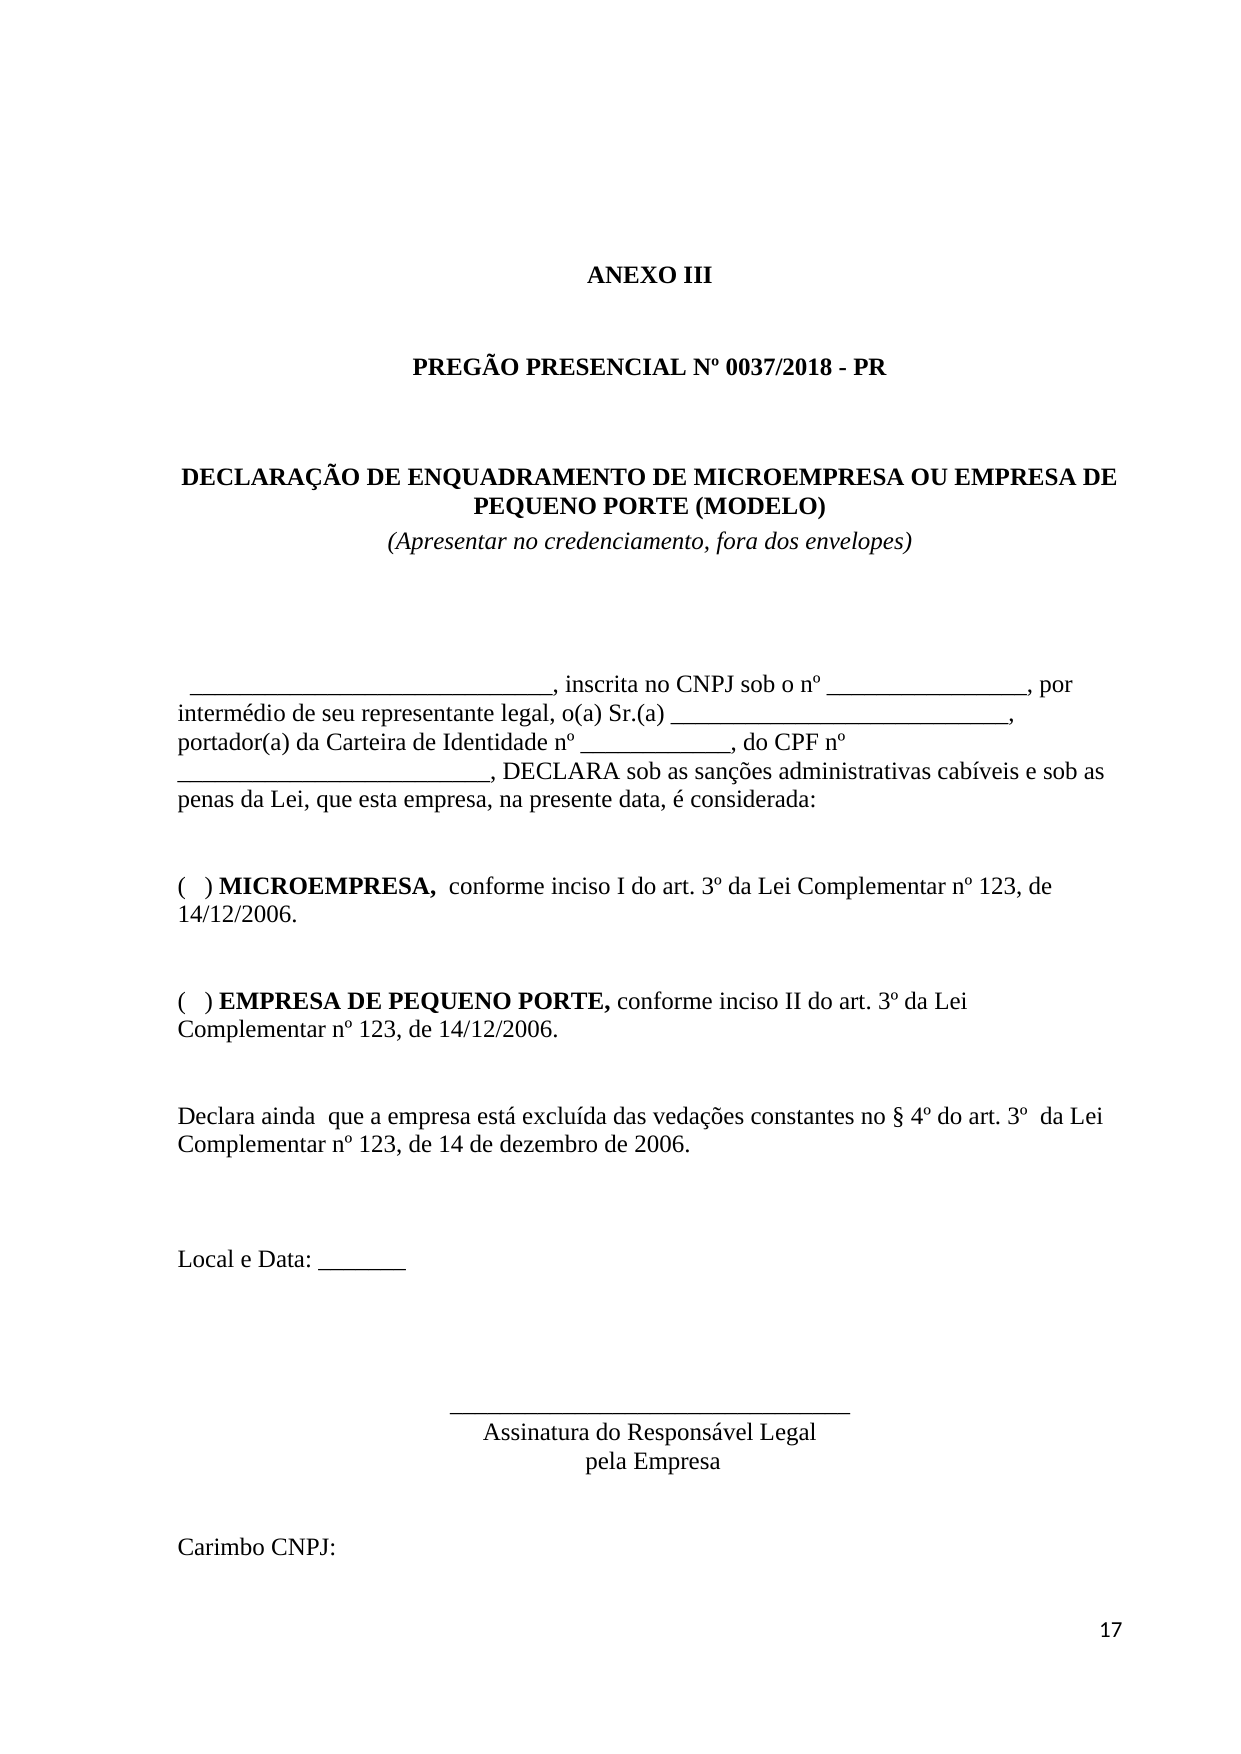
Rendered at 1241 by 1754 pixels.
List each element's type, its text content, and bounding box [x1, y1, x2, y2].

text ________________________________ [177, 1388, 1122, 1417]
text ( ) EMPRESA DE PEQUENO PORTE, conforme inciso II do art. 3º da Lei Complementar nº 123, de 14/12/2006. [177, 986, 1122, 1043]
text Local e Data: _______ [177, 1244, 1122, 1273]
text Declara ainda que a empresa está excluída das vedações constantes no § 4º do art. 3º da Lei Complementar nº 123, de 14 de dezembro de 2006. [177, 1101, 1122, 1158]
text ( ) MICROEMPRESA, conforme inciso I do art. 3º da Lei Complementar nº 123, de 14/12/2006. [177, 871, 1122, 928]
text pela Empresa [177, 1446, 1122, 1474]
text (Apresentar no credenciamento, fora dos envelopes) [177, 526, 1122, 554]
text Carimbo CNPJ: [177, 1532, 1122, 1561]
text _____________________________, inscrita no CNPJ sob o nº ________________, por intermédio de seu representante legal, o(a) Sr.(a) ___________________________, portador(a) da Carteira de Identidade nº ____________, do CPF nº _________________________, DECLARA sob as sanções administrativas cabíveis e sob as penas da Lei, que esta empresa, na presente data, é considerada: [177, 669, 1122, 813]
text PREGÃO PRESENCIAL Nº 0037/2018 - PR [177, 352, 1122, 381]
text ANEXO III [177, 260, 1122, 288]
text DECLARAÇÃO DE ENQUADRAMENTO DE MICROEMPRESA OU EMPRESA DE PEQUENO PORTE (MODELO) [177, 462, 1122, 519]
text Assinatura do Responsável Legal [177, 1417, 1122, 1446]
